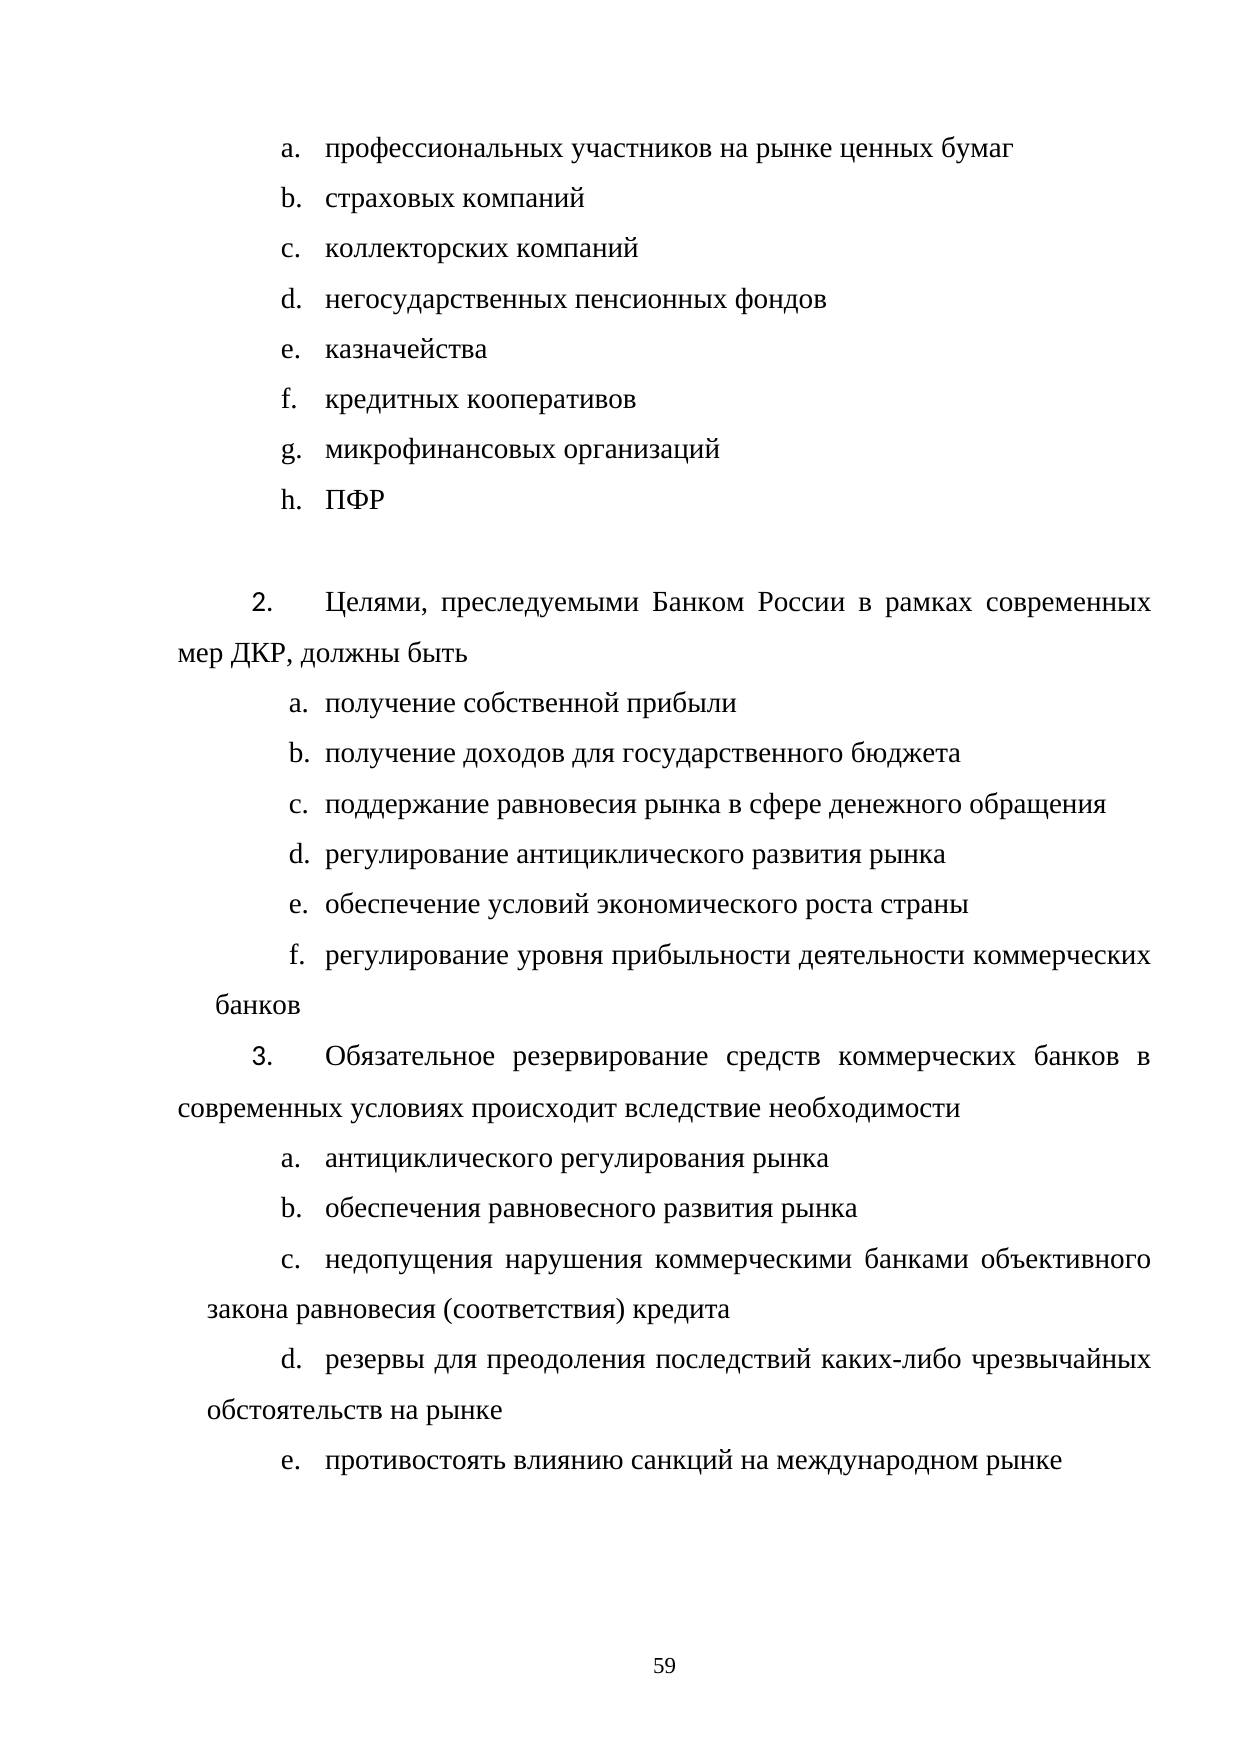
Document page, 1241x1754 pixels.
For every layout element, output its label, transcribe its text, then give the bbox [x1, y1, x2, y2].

list поддержание равновесия рынка в сфере денежного обращения [215, 786, 1152, 819]
list казначейства [207, 331, 1152, 364]
list Целями, преследуемыми Банком России в рамках современных мер ДКР, должны быть [177, 583, 1152, 668]
list регулирование антициклического развития рынка [215, 836, 1152, 870]
list антициклического регулирования рынка [207, 1140, 1152, 1174]
list коллекторских компаний [207, 230, 1152, 264]
list получение доходов для государственного бюджета [215, 736, 1152, 769]
list негосударственных пенсионных фондов [207, 281, 1152, 314]
list получение собственной прибыли [215, 685, 1152, 719]
list микрофинансовых организаций [207, 432, 1152, 465]
list профессиональных участников на рынке ценных бумаг [207, 130, 1152, 163]
list обеспечения равновесного развития рынка [207, 1191, 1152, 1224]
list противостоять влиянию санкций на международном рынке [207, 1442, 1152, 1476]
list резервы для преодоления последствий каких-либо чрезвычайных обстоятельств на рынке [207, 1341, 1152, 1425]
list Обязательное резервирование средств коммерческих банков в современных условиях происходит вследствие необходимости [177, 1037, 1152, 1123]
list страховых компаний [207, 180, 1152, 214]
list недопущения нарушения коммерческими банками объективного закона равновесия (соответствия) кредита [207, 1241, 1152, 1325]
list кредитных кооперативов [207, 381, 1152, 415]
list обеспечение условий экономического роста страны [215, 887, 1152, 920]
list ПФР [207, 482, 1152, 516]
list регулирование уровня прибыльности деятельности коммерческих банков [215, 937, 1152, 1021]
